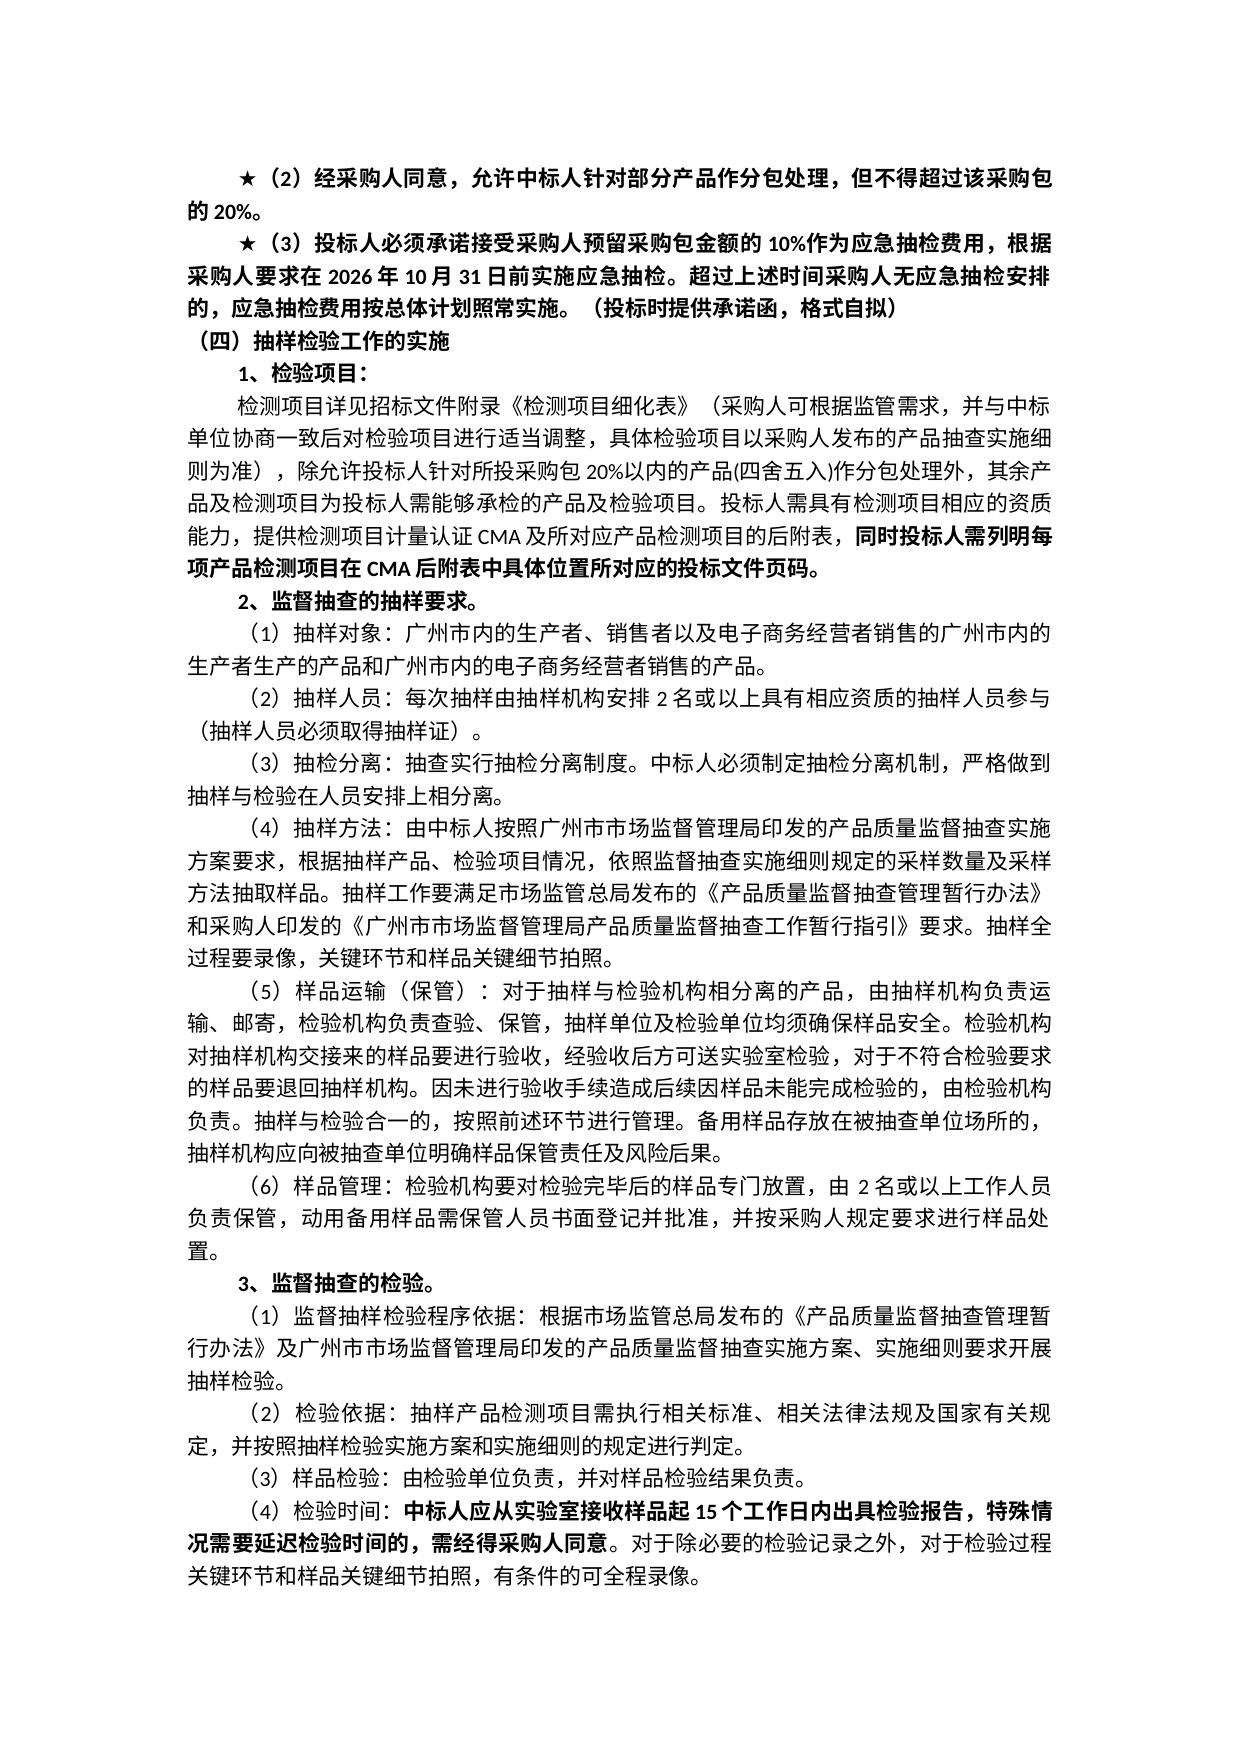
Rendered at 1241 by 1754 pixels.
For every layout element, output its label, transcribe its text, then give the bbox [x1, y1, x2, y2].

text （5）样品运输（保管）：对于抽样与检验机构相分离的产品，由抽样机构负责运输、邮寄，检验机构负责查验、保管，抽样单位及检验单位均须确保样品安全。检验机构对抽样机构交接来的样品要进行验收，经验收后方可送实验室检验，对于不符合检验要求的样品要退回抽样机构。因未进行验收手续造成后续因样品未能完成检验的，由检验机构负责。抽样与检验合一的，按照前述环节进行管理。备用样品存放在被抽查单位场所的，抽样机构应向被抽查单位明确样品保管责任及风险后果。 [187, 974, 1053, 1169]
text （1）监督抽样检验程序依据：根据市场监管总局发布的《产品质量监督抽查管理暂行办法》及广州市市场监督管理局印发的产品质量监督抽查实施方案、实施细则要求开展抽样检验。 [187, 1299, 1053, 1397]
text （4）抽样方法：由中标人按照广州市市场监督管理局印发的产品质量监督抽查实施方案要求，根据抽样产品、检验项目情况，依照监督抽查实施细则规定的采样数量及采样方法抽取样品。抽样工作要满足市场监管总局发布的《产品质量监督抽查管理暂行办法》和采购人印发的《广州市市场监督管理局产品质量监督抽查工作暂行指引》要求。抽样全过程要录像，关键环节和样品关键细节拍照。 [187, 812, 1053, 974]
text （3）样品检验：由检验单位负责，并对样品检验结果负责。 [187, 1462, 1053, 1494]
text （2）抽样人员：每次抽样由抽样机构安排2名或以上具有相应资质的抽样人员参与（抽样人员必须取得抽样证）。 [187, 682, 1053, 747]
text （3）抽检分离：抽查实行抽检分离制度。中标人必须制定抽检分离机制，严格做到抽样与检验在人员安排上相分离。 [187, 747, 1053, 812]
text 3、监督抽查的检验。 [187, 1267, 1053, 1299]
text 检测项目详见招标文件附录《检测项目细化表》（采购人可根据监管需求，并与中标单位协商一致后对检验项目进行适当调整，具体检验项目以采购人发布的产品抽查实施细则为准），除允许投标人针对所投采购包20%以内的产品(四舍五入)作分包处理外，其余产品及检测项目为投标人需能够承检的产品及检验项目。投标人需具有检测项目相应的资质能力，提供检测项目计量认证CMA及所对应产品检测项目的后附表，同时投标人需列明每项产品检测项目在CMA后附表中具体位置所对应的投标文件页码。 [187, 389, 1053, 584]
text （2）检验依据：抽样产品检测项目需执行相关标准、相关法律法规及国家有关规定，并按照抽样检验实施方案和实施细则的规定进行判定。 [187, 1397, 1053, 1462]
text 1、检验项目： [187, 357, 1053, 389]
text （6）样品管理：检验机构要对检验完毕后的样品专门放置，由2名或以上工作人员负责保管，动用备用样品需保管人员书面登记并批准，并按采购人规定要求进行样品处置。 [187, 1169, 1053, 1267]
text （1）抽样对象：广州市内的生产者、销售者以及电子商务经营者销售的广州市内的生产者生产的产品和广州市内的电子商务经营者销售的产品。 [187, 617, 1053, 682]
text （四）抽样检验工作的实施 [187, 324, 1053, 357]
text （4）检验时间：中标人应从实验室接收样品起15个工作日内出具检验报告，特殊情况需要延迟检验时间的，需经得采购人同意。对于除必要的检验记录之外，对于检验过程关键环节和样品关键细节拍照，有条件的可全程录像。 [187, 1494, 1053, 1592]
text ★（3）投标人必须承诺接受采购人预留采购包金额的10%作为应急抽检费用，根据采购人要求在2026年10月31日前实施应急抽检。超过上述时间采购人无应急抽检安排的，应急抽检费用按总体计划照常实施。（投标时提供承诺函，格式自拟） [187, 227, 1053, 324]
text 2、监督抽查的抽样要求。 [187, 584, 1053, 617]
text ★（2）经采购人同意，允许中标人针对部分产品作分包处理，但不得超过该采购包的20%。 [187, 162, 1053, 227]
